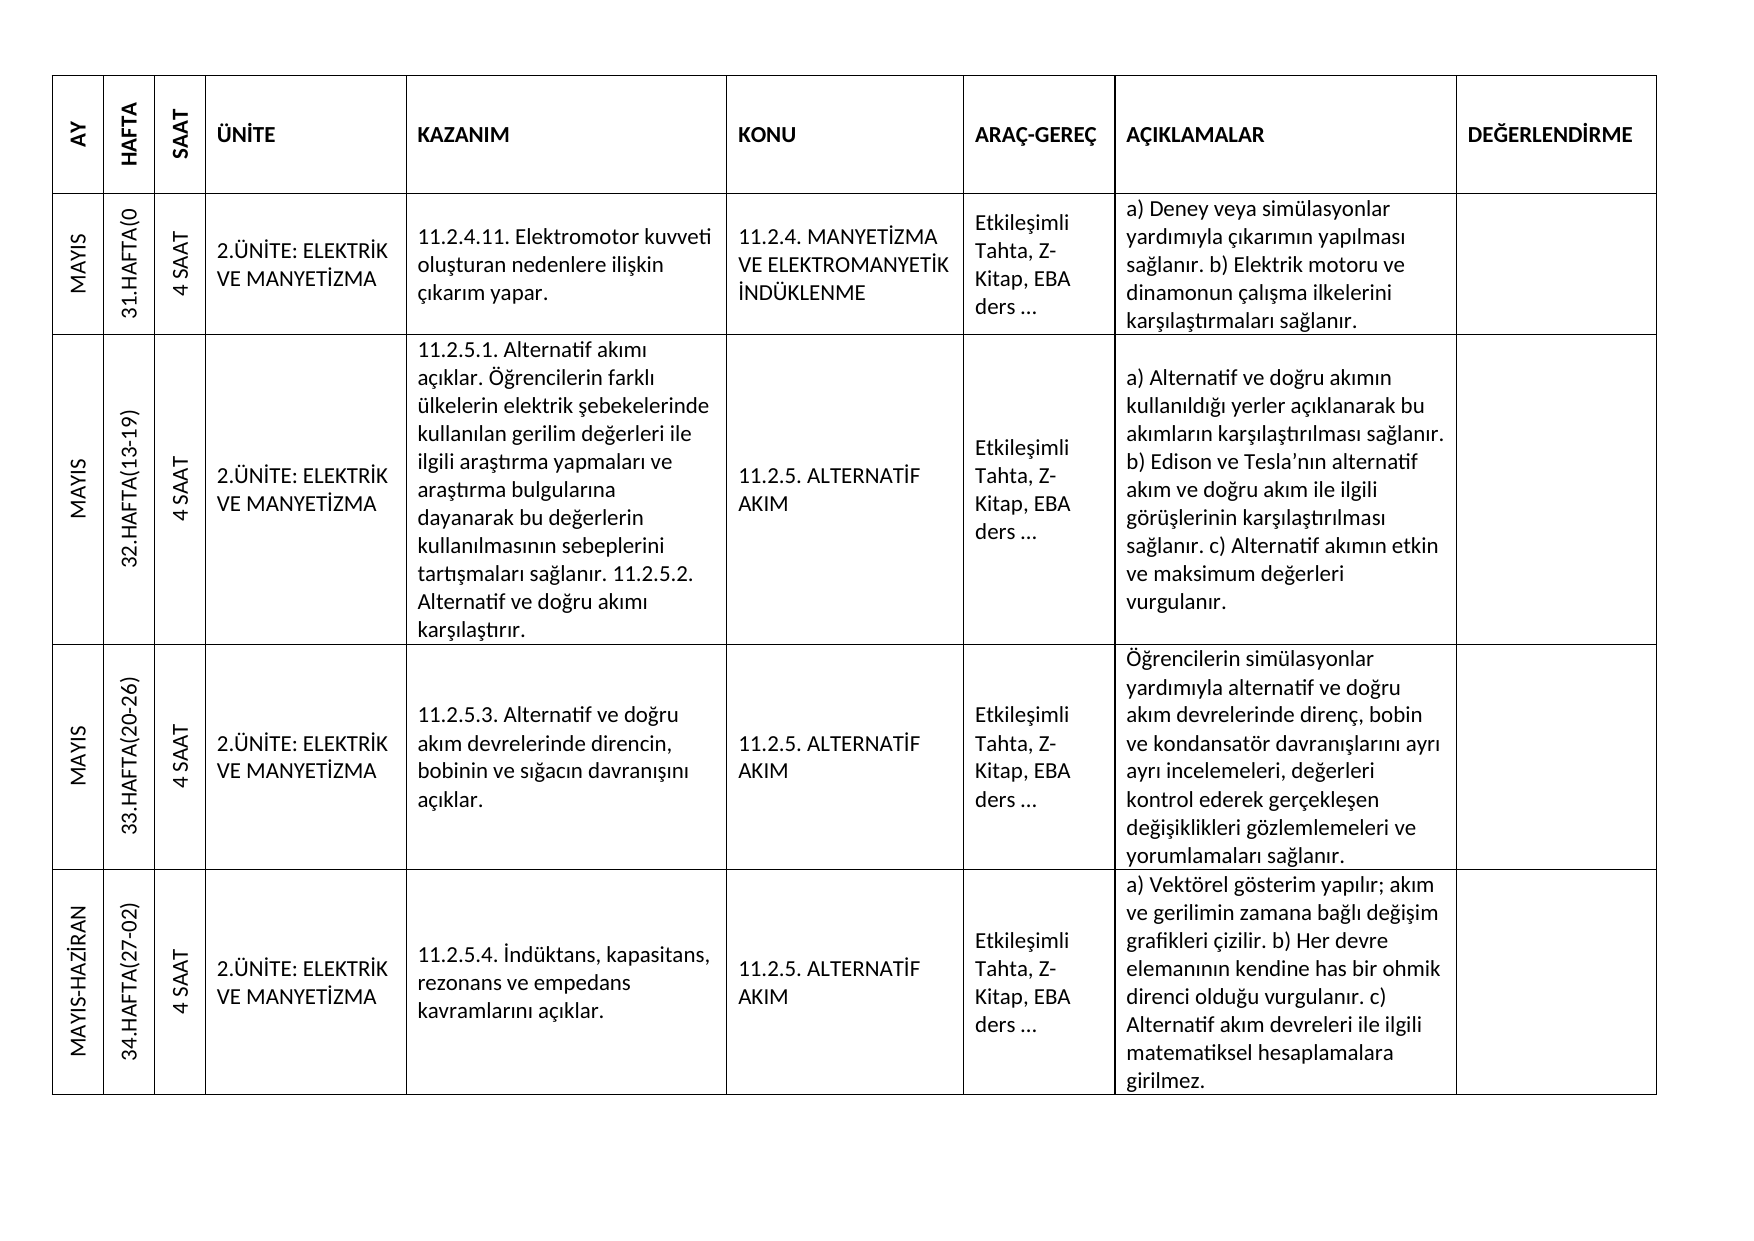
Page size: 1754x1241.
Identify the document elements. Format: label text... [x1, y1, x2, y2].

table_cell 4 SAAT [155, 645, 205, 869]
table_header AÇIKLAMALAR [1116, 76, 1456, 193]
table_cell 11.2.5. ALTERNATİF AKIM [727, 870, 963, 1094]
table_cell 11.2.5.4. İndüktans, kapasitans, rezonans ve empedans kavramlarını açıklar. [407, 870, 726, 1094]
table_cell MAYIS [53, 194, 103, 334]
table_cell 4 SAAT [155, 870, 205, 1094]
table_header DEĞERLENDİRME [1457, 76, 1656, 193]
table_header ÜNİTE [206, 76, 406, 193]
table_cell 32.HAFTA(13-19) [104, 335, 154, 643]
table_cell MAYIS-HAZİRAN [53, 870, 103, 1094]
table_cell Etkileşimli Tahta, Z-Kitap, EBA ders … [964, 335, 1114, 643]
table_cell MAYIS [53, 335, 103, 643]
table_cell 2.ÜNİTE: ELEKTRİK VE MANYETİZMA [206, 645, 406, 869]
table_header ARAÇ-GEREÇ [964, 76, 1114, 193]
table_header HAFTA [104, 76, 154, 193]
table_cell [1457, 194, 1656, 334]
table_cell 31.HAFTA(06-12) [104, 194, 154, 334]
table_header SAAT [155, 76, 205, 193]
table_cell Etkileşimli Tahta, Z-Kitap, EBA ders … [964, 870, 1114, 1094]
table_cell 2.ÜNİTE: ELEKTRİK VE MANYETİZMA [206, 870, 406, 1094]
table_cell 2.ÜNİTE: ELEKTRİK VE MANYETİZMA [206, 194, 406, 334]
table_cell a) Deney veya simülasyonlar yardımıyla çıkarımın yapılması sağlanır. b) Elektrik motoru ve dinamonun çalışma ilkelerini karşılaştırmaları sağlanır. [1116, 194, 1456, 334]
table_cell 11.2.5. ALTERNATİF AKIM [727, 335, 963, 643]
table_header KAZANIM [407, 76, 726, 193]
table_cell Öğrencilerin simülasyonlar yardımıyla alternatif ve doğru akım devrelerinde direnç, bobin ve kondansatör davranışlarını ayrı ayrı incelemeleri, değerleri kontrol ederek gerçekleşen değişiklikleri gözlemlemeleri ve yorumlamaları sağlanır. [1116, 645, 1456, 869]
table_header KONU [727, 76, 963, 193]
table_cell [1457, 645, 1656, 869]
table_cell 33.HAFTA(20-26) [104, 645, 154, 869]
table_cell Etkileşimli Tahta, Z-Kitap, EBA ders … [964, 194, 1114, 334]
table_cell [1457, 335, 1656, 643]
table_cell 4 SAAT [155, 194, 205, 334]
table_cell 34.HAFTA(27-02) [104, 870, 154, 1094]
table_cell 4 SAAT [155, 335, 205, 643]
table_header AY [53, 76, 103, 193]
table_cell 11.2.5.1. Alternatif akımı açıklar. Öğrencilerin farklı ülkelerin elektrik şebekelerinde kullanılan gerilim değerleri ile ilgili araştırma yapmaları ve araştırma bulgularına dayanarak bu değerlerin kullanılmasının sebeplerini tartışmaları sağlanır. 11.2.5.2. Alternatif ve doğru akımı karşılaştırır. [407, 335, 726, 643]
table_cell Etkileşimli Tahta, Z-Kitap, EBA ders … [964, 645, 1114, 869]
table_cell a) Alternatif ve doğru akımın kullanıldığı yerler açıklanarak bu akımların karşılaştırılması sağlanır. b) Edison ve Tesla’nın alternatif akım ve doğru akım ile ilgili görüşlerinin karşılaştırılması sağlanır. c) Alternatif akımın etkin ve maksimum değerleri vurgulanır. [1116, 335, 1456, 643]
table_cell 11.2.5. ALTERNATİF AKIM [727, 645, 963, 869]
table_cell a) Vektörel gösterim yapılır; akım ve gerilimin zamana bağlı değişim grafikleri çizilir. b) Her devre elemanının kendine has bir ohmik direnci olduğu vurgulanır. c) Alternatif akım devreleri ile ilgili matematiksel hesaplamalara girilmez. [1116, 870, 1456, 1094]
table_cell [1457, 870, 1656, 1094]
table_cell 11.2.5.3. Alternatif ve doğru akım devrelerinde direncin, bobinin ve sığacın davranışını açıklar. [407, 645, 726, 869]
table_cell MAYIS [53, 645, 103, 869]
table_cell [727, 194, 963, 334]
table_cell 11.2.4.11. Elektromotor kuvveti oluşturan nedenlere ilişkin çıkarım yapar. [407, 194, 726, 334]
table_cell 2.ÜNİTE: ELEKTRİK VE MANYETİZMA [206, 335, 406, 643]
